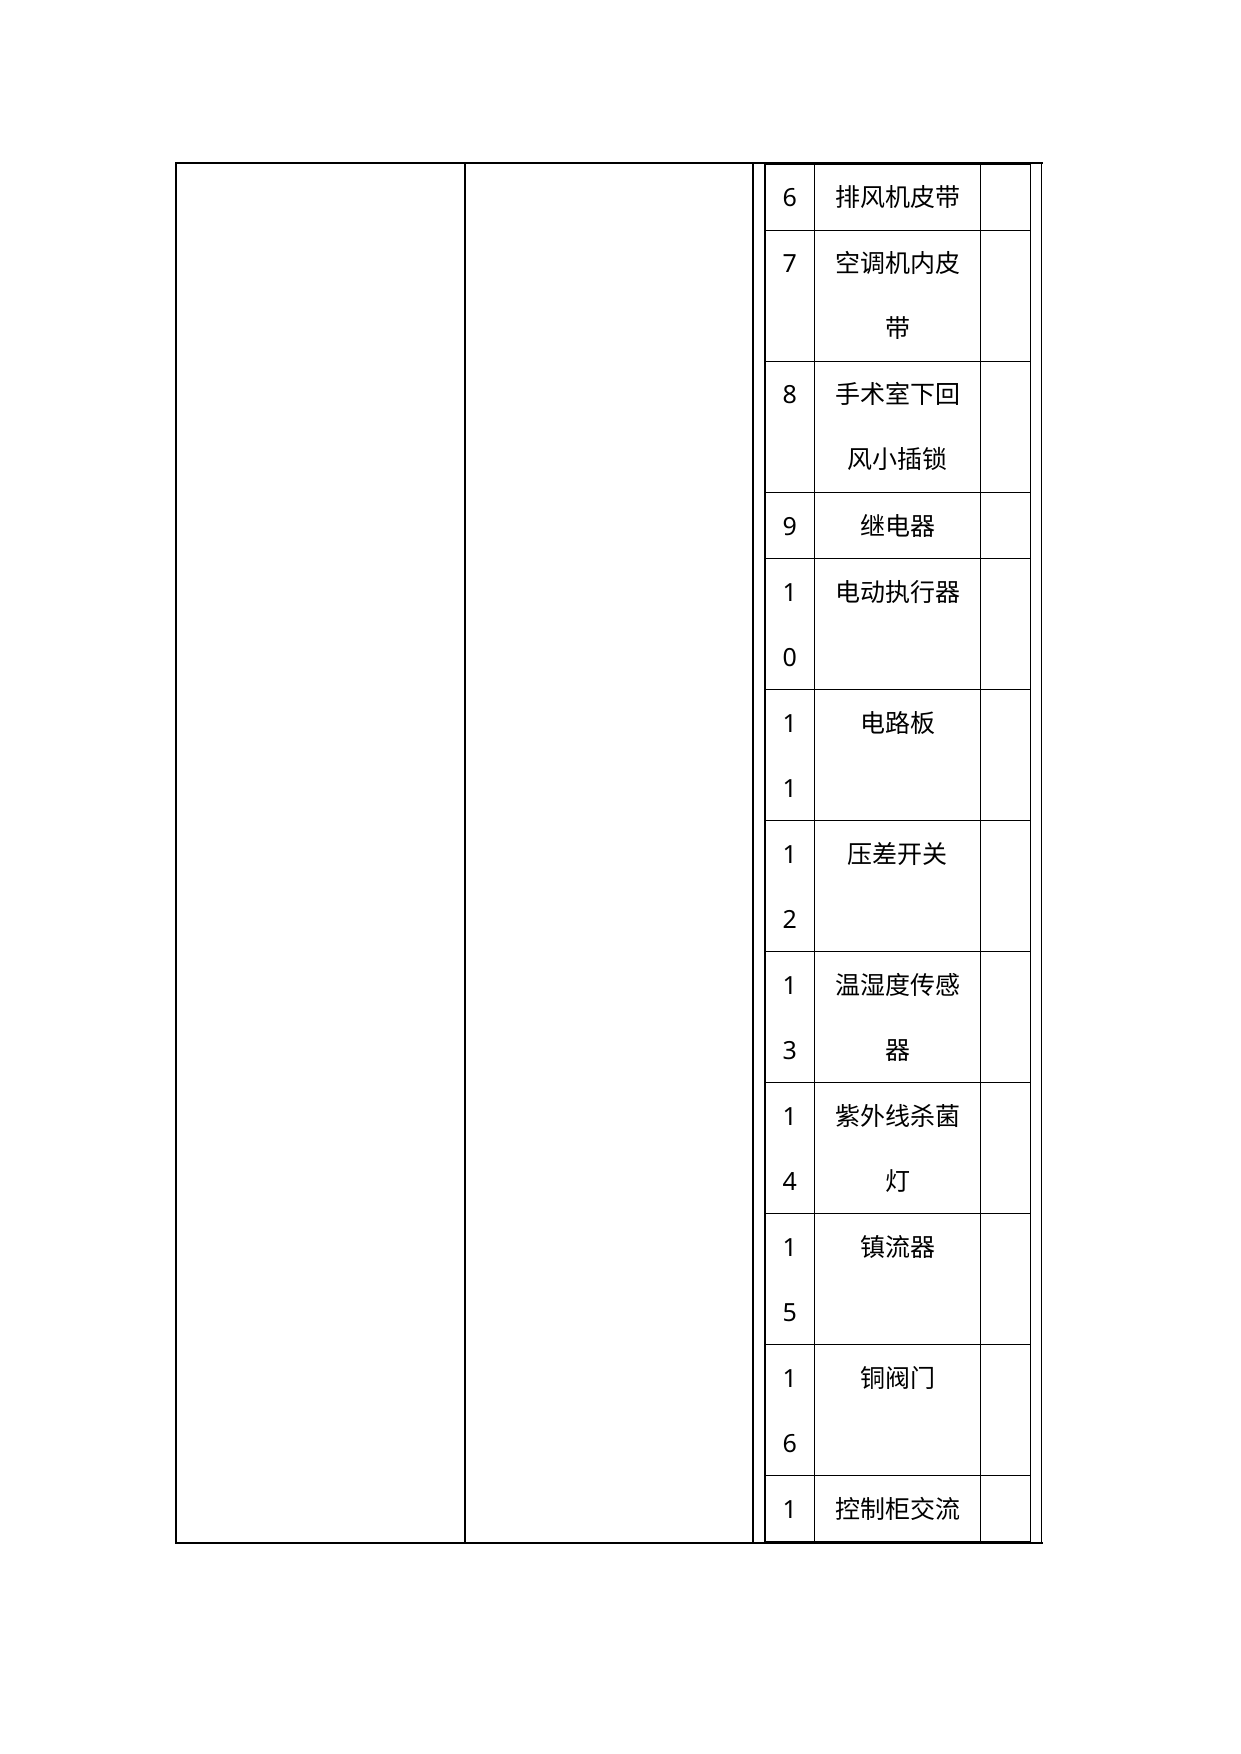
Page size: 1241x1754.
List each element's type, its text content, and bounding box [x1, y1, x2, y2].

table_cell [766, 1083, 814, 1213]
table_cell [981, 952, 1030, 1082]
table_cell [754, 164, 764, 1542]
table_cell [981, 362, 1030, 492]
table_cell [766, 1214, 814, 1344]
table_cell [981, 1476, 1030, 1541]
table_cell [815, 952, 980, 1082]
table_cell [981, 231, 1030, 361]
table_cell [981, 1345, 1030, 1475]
table_cell [466, 164, 752, 1542]
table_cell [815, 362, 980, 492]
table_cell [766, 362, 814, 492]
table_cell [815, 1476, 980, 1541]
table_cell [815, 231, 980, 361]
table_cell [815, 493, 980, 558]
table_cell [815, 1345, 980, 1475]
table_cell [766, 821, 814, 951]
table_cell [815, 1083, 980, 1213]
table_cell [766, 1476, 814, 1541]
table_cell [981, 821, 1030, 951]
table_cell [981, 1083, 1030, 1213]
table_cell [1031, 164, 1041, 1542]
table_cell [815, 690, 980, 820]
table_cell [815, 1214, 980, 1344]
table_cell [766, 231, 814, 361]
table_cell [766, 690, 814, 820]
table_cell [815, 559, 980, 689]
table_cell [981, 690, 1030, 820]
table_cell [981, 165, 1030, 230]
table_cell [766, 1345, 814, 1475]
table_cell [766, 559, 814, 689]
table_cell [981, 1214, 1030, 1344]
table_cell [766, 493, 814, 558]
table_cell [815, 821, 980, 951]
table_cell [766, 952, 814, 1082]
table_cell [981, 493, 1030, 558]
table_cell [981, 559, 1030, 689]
table_cell 1 [177, 164, 464, 1542]
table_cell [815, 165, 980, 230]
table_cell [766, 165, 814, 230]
